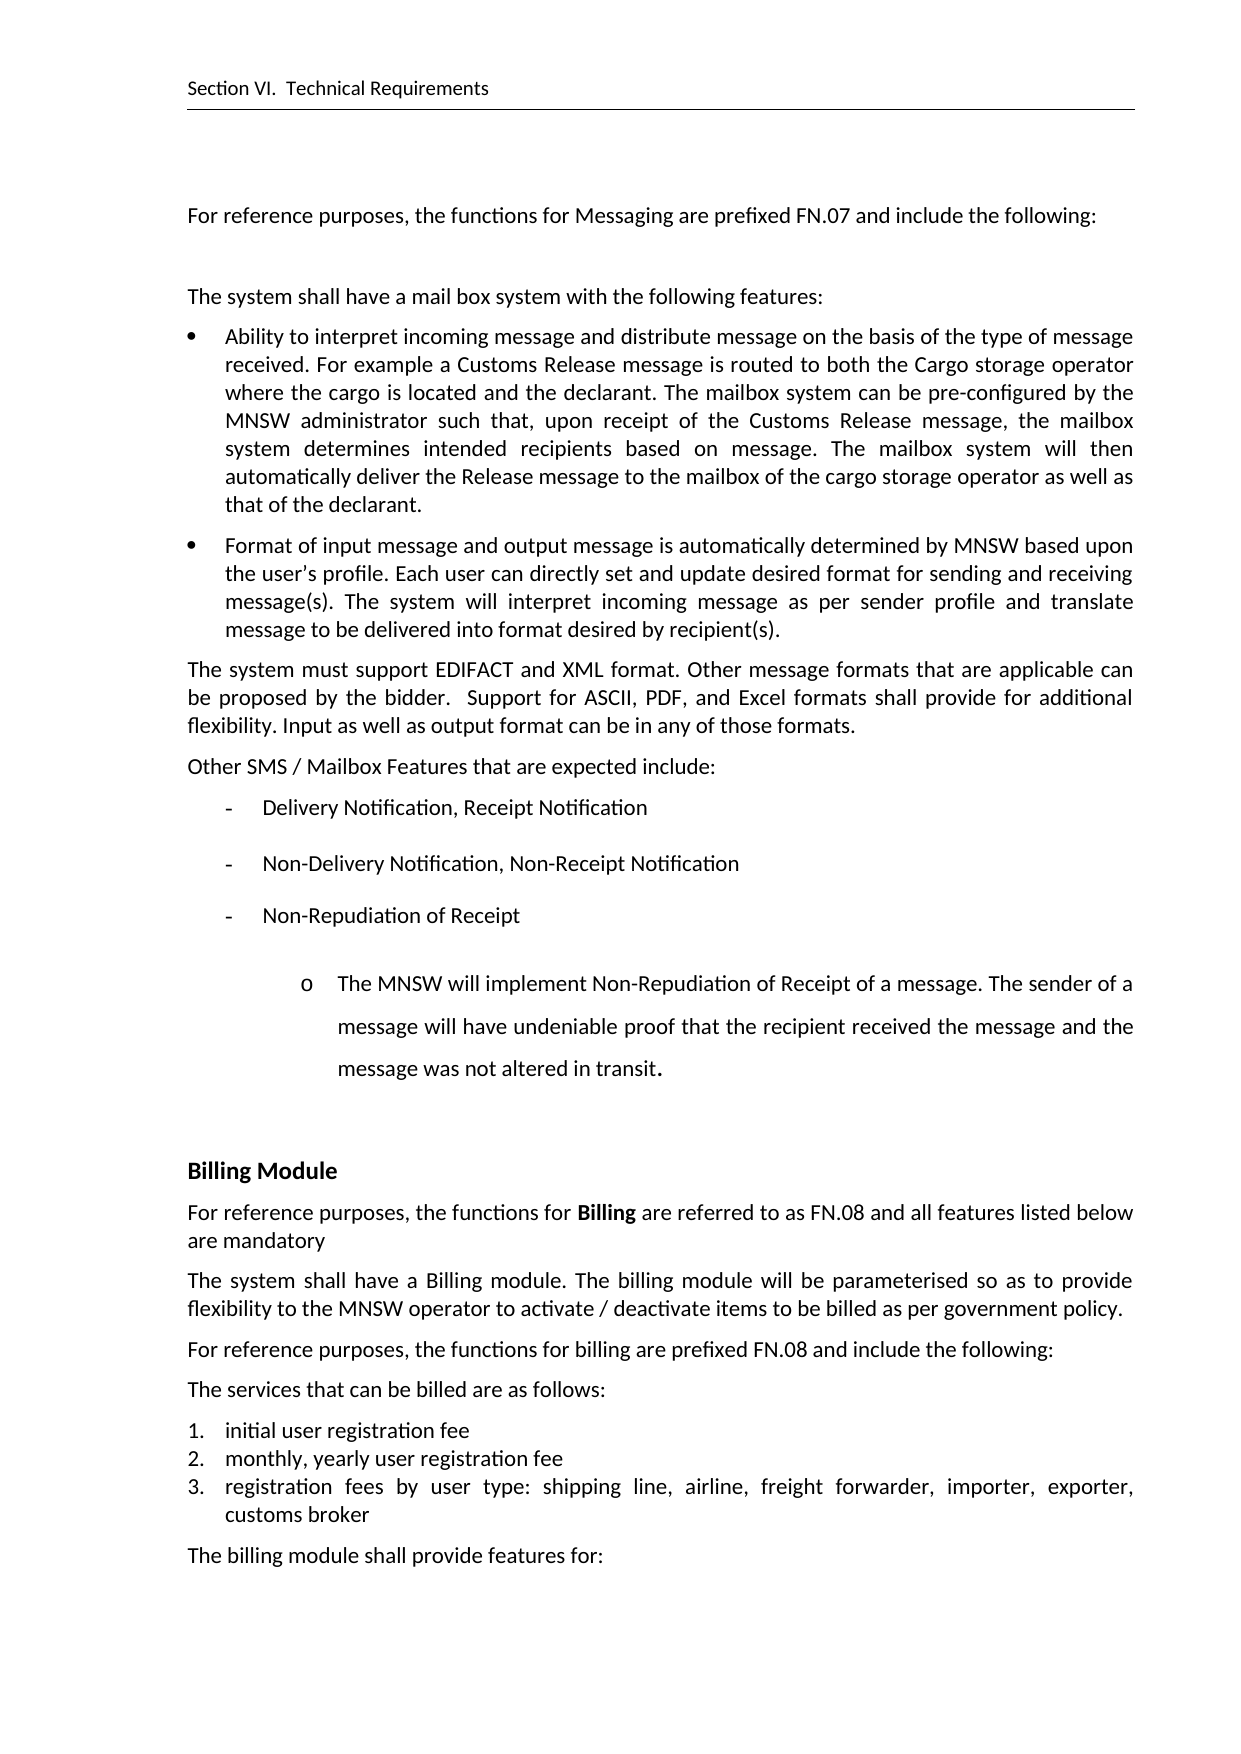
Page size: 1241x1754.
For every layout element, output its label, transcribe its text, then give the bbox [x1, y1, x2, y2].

text The system shall have a Billing module. The billing module will be parameterised so as to provide flexibility to the MNSW operator to activate / deactivate items to be billed as per government policy. [187, 1267, 1135, 1323]
text The billing module shall provide features for: [187, 1541, 1135, 1569]
list Format of input message and output message is automatically determined by MNSW based upon the user’s profile. Each user can directly set and update desired format for sending and receiving message(s). The system will interpret incoming message as per sender profile and translate message to be delivered into format desired by recipient(s). [187, 531, 1135, 643]
text For reference purposes, the functions for Messaging are prefixed FN.07 and include the following: [187, 201, 1135, 229]
text The system shall have a mail box system with the following features: [187, 282, 1135, 310]
list Delivery Notification, Receipt Notification [225, 793, 1135, 821]
list initial user registration fee [187, 1416, 1135, 1444]
text For reference purposes, the functions for billing are prefixed FN.08 and include the following: [187, 1335, 1135, 1363]
list registration fees by user type: shipping line, airline, freight forwarder, importer, exporter, customs broker [187, 1472, 1135, 1528]
list monthly, yearly user registration fee [187, 1444, 1135, 1472]
text Billing Module [187, 1155, 1135, 1186]
subtitle Non-Repudiation of Receipt [225, 902, 1135, 930]
text For reference purposes, the functions for Billing are referred to as FN.08 and all features listed below are mandatory [187, 1198, 1135, 1254]
text The system must support EDIFACT and XML format. Other message formats that are applicable can be proposed by the bidder. Support for ASCII, PDF, and Excel formats shall provide for additional flexibility. Input as well as output format can be in any of those formats. [187, 656, 1135, 739]
list Non-Delivery Notification, Non-Receipt Notification [225, 849, 1135, 877]
list Ability to interpret incoming message and distribute message on the basis of the type of message received. For example a Customs Release message is routed to both the Cargo storage operator where the cargo is located and the declarant. The mailbox system can be pre-configured by the MNSW administrator such that, upon receipt of the Customs Release message, the mailbox system determines intended recipients based on message. The mailbox system will then automatically deliver the Release message to the mailbox of the cargo storage operator as well as that of the declarant. [187, 322, 1135, 518]
subtitle The MNSW will implement Non-Repudiation of Receipt of a message. The sender of a message will have undeniable proof that the recipient received the message and the message was not altered in transit. [300, 969, 1135, 1082]
text Other SMS / Mailbox Features that are expected include: [187, 752, 1135, 780]
text The services that can be billed are as follows: [187, 1376, 1135, 1404]
